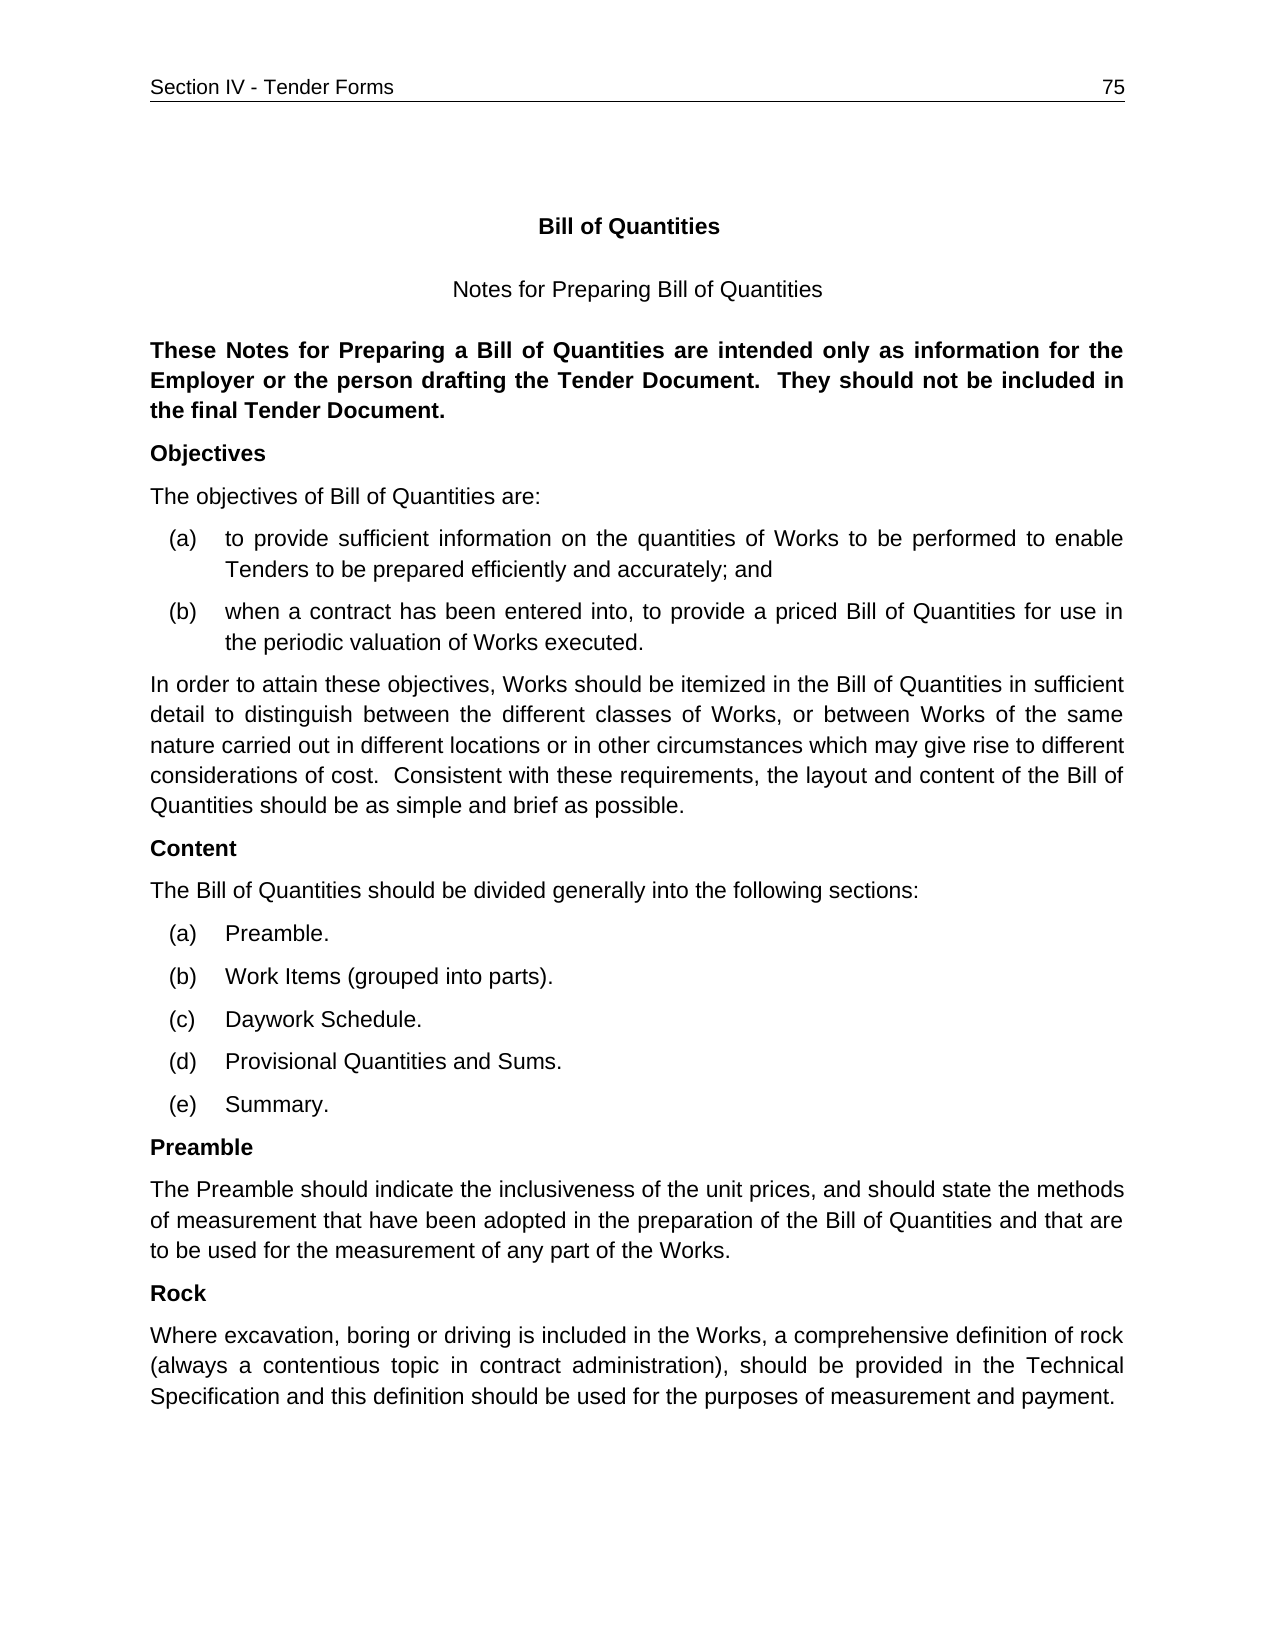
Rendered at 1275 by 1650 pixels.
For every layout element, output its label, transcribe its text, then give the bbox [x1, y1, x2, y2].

table_header Bill of Quantities [150, 183, 1108, 276]
text Preamble [150, 1134, 1125, 1160]
text The Preamble should indicate the inclusiveness of the unit prices, and should state the methods of measurement that have been adopted in the preparation of the Bill of Quantities and that are to be used for the measurement of any part of the Works. [150, 1176, 1125, 1263]
text (d) Provisional Quantities and Sums. [169, 1048, 1125, 1074]
text Notes for Preparing Bill of Quantities [150, 276, 1125, 303]
text (e) Summary. [169, 1091, 1125, 1117]
text The objectives of Bill of Quantities are: [150, 483, 1125, 509]
text (b) Work Items (grouped into parts). [169, 963, 1125, 989]
text The Bill of Quantities should be divided generally into the following sections: [150, 877, 1125, 904]
text Rock [150, 1279, 1125, 1306]
text These Notes for Preparing a Bill of Quantities are intended only as information for the Employer or the person drafting the Tender Document. They should not be included in the final Tender Document. [150, 337, 1125, 423]
text Where excavation, boring or driving is included in the Works, a comprehensive definition of rock (always a contentious topic in contract administration), should be provided in the Technical Specification and this definition should be used for the purposes of measurement and payment. [150, 1322, 1125, 1409]
text Objectives [150, 440, 1125, 466]
text (a) to provide sufficient information on the quantities of Works to be performed to enable Tenders to be prepared efficiently and accurately; and [169, 525, 1125, 582]
text (b) when a contract has been entered into, to provide a priced Bill of Quantities for use in the periodic valuation of Works executed. [169, 598, 1125, 655]
text (a) Preamble. [169, 920, 1125, 946]
text In order to attain these objectives, Works should be itemized in the Bill of Quantities in sufficient detail to distinguish between the different classes of Works, or between Works of the same nature carried out in different locations or in other circumstances which may give rise to different considerations of cost. Consistent with these requirements, the layout and content of the Bill of Quantities should be as simple and brief as possible. [150, 671, 1125, 818]
text (c) Daywork Schedule. [169, 1006, 1125, 1032]
text Content [150, 835, 1125, 861]
